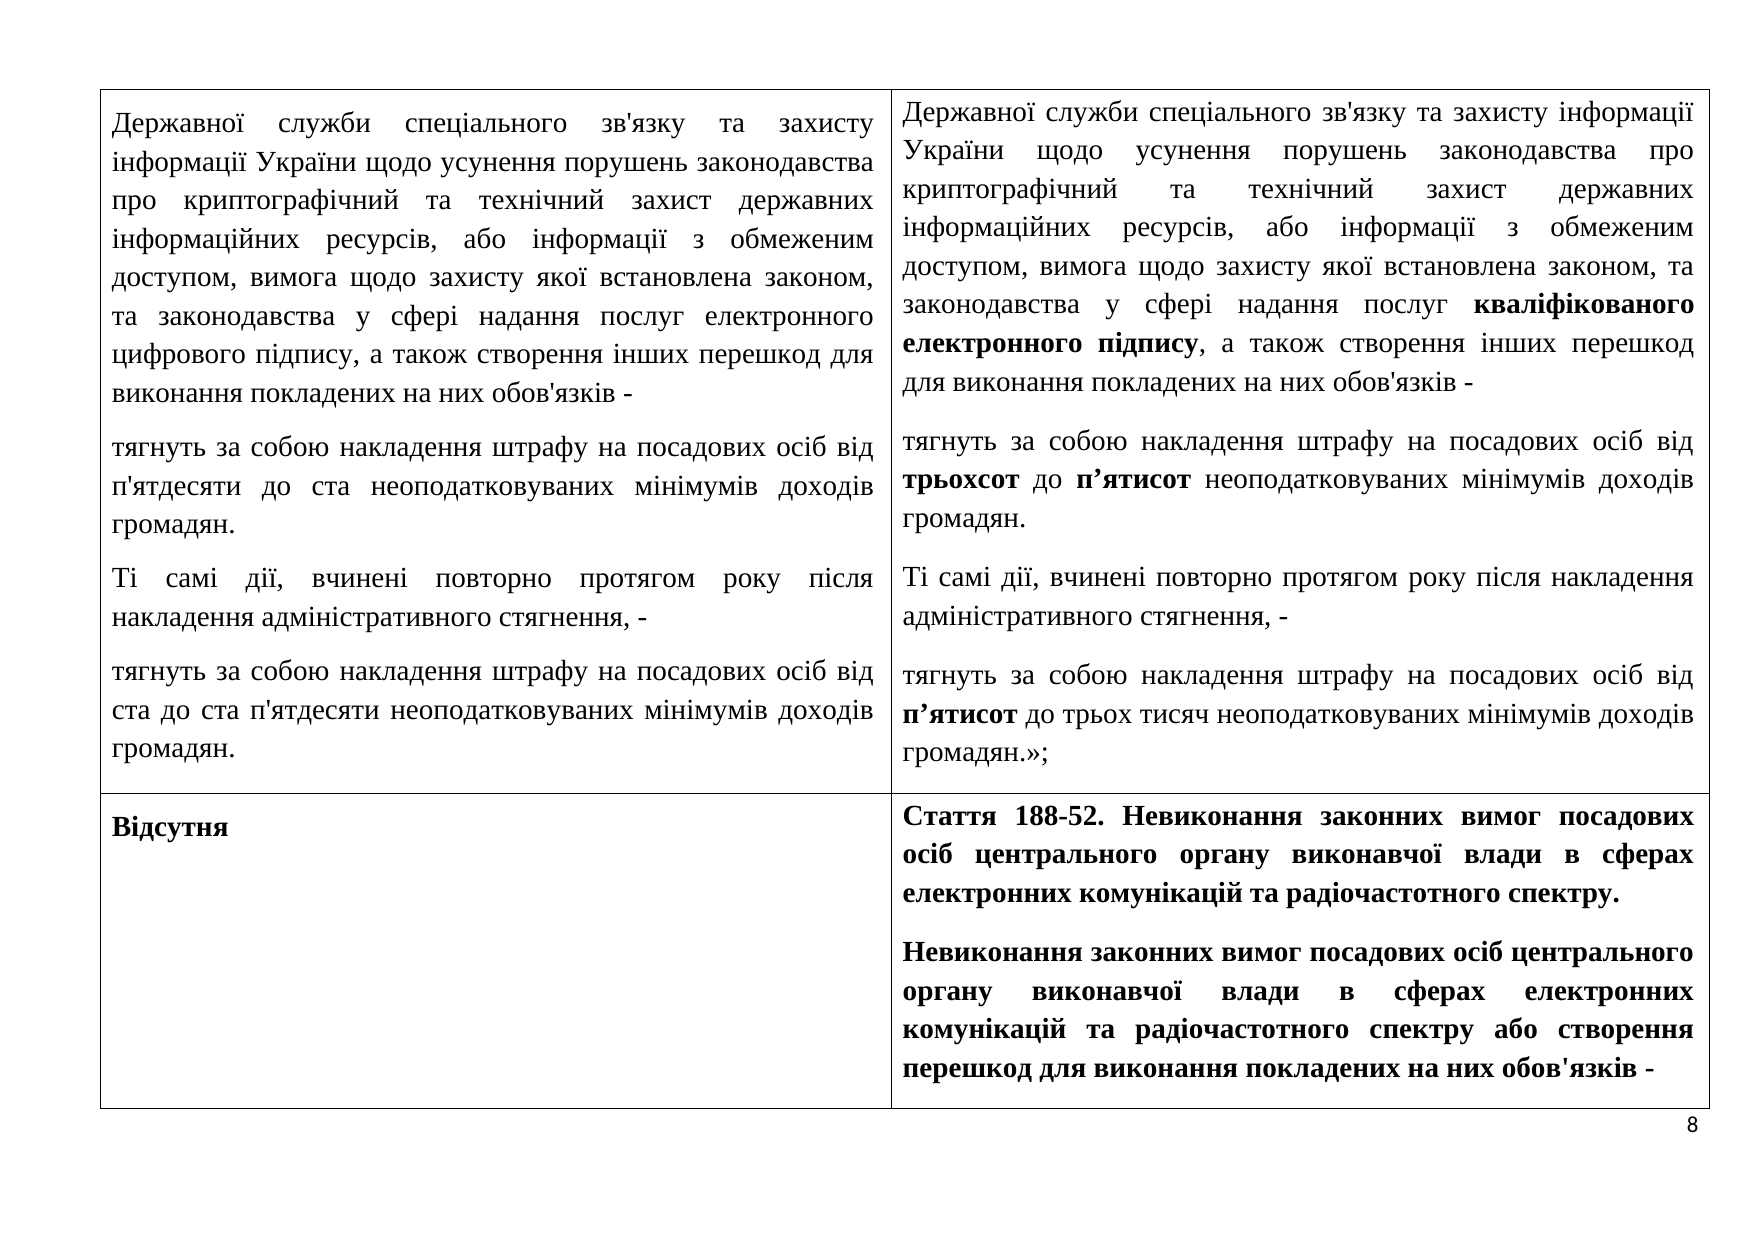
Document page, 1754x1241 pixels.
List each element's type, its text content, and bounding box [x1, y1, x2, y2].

table_cell Відсутня [101, 794, 891, 1108]
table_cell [101, 90, 891, 793]
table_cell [892, 794, 1709, 1108]
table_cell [892, 90, 1709, 793]
